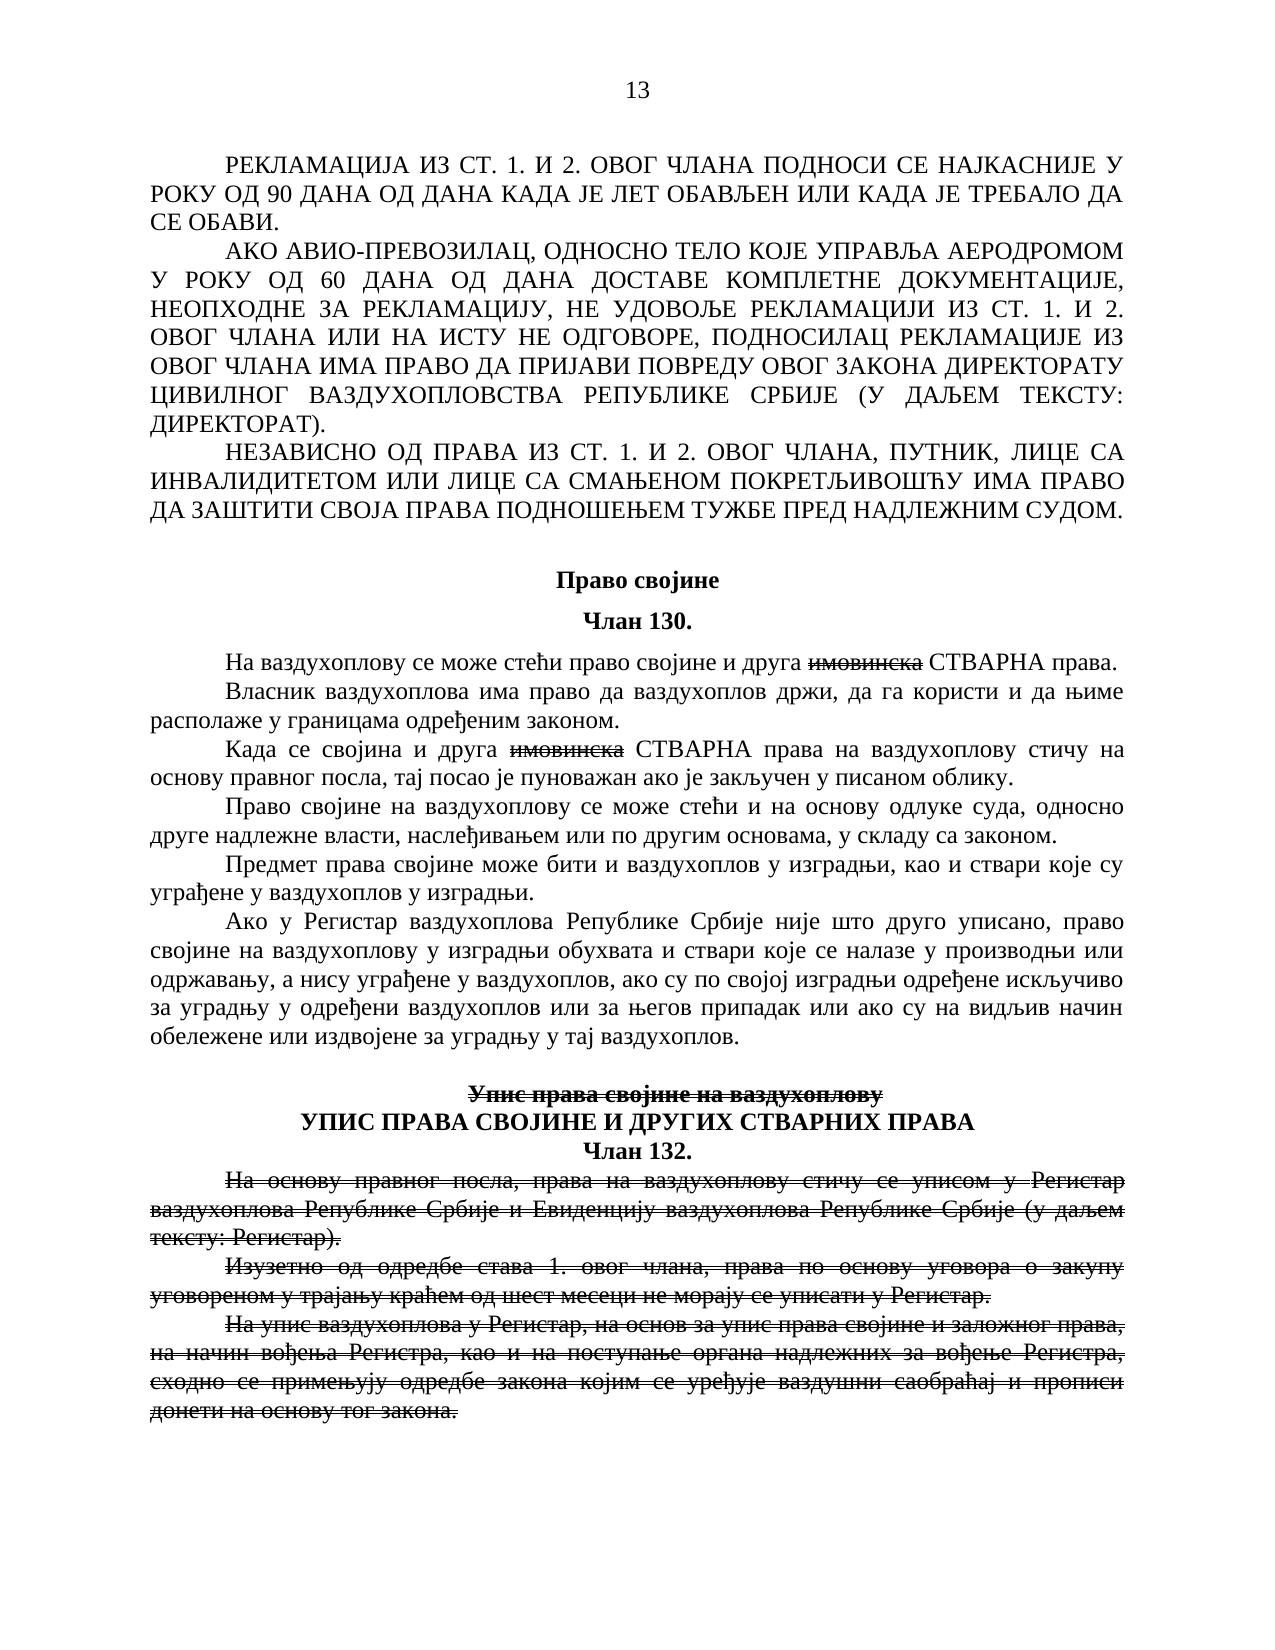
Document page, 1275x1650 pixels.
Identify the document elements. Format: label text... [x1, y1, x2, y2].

text Предмет права својине може бити и ваздухоплов у изградњи, као и ствари које су уграђене у ваздухоплов у изградњи. [150, 849, 1125, 906]
text На основу правног посла, права на ваздухоплову стичу се уписом у Регистар ваздухоплова Републике Србије и Евиденцију ваздухоплова Републике Србије (у даљем тексту: Регистар). [150, 1213, 1125, 1251]
text Власник ваздухоплова има право да ваздухоплов држи, да га користи и да њиме располаже у границама одређеним законом. [150, 676, 1125, 734]
text Члан 132. [150, 1136, 1125, 1165]
text На упис ваздухоплова у Регистар, на основ за упис права својине и заложног права, на начин вођења Регистра, као и на поступање органа надлежних за вођење Регистра, сходно се примењују одредбе закона којим се уређује ваздушни саобраћај и прописи донети на основу тог закона. [150, 1356, 1125, 1424]
text Ако у Регистар ваздухоплова Републике Србије није што друго уписано, право својине на ваздухоплову у изградњи обухвата и ствари које се налазе у производњи или одржавању, а нису уграђене у ваздухоплов, ако су по својој изградњи одређене искључиво за уградњу у одређени ваздухоплов или за његов припадак или ако су на видљив начин обележене или издвојене за уградњу у тај ваздухоплов. [150, 906, 1125, 1050]
text Право својине [225, 565, 1050, 594]
text Када се својина и друга имовинска СТВАРНА права на ваздухоплову стичу на основу правног посла, тај посао је пуноважан ако је закључен у писаном облику. [150, 734, 1125, 791]
text На упис ваздухоплова у Регистар, на основ за упис права својине и заложног права, на начин вођења Регистра, као и на поступање органа надлежних за вођење Регистра, сходно се примењују одредбе закона којим се уређује ваздушни саобраћај и прописи донети на основу тог закона. [150, 1309, 1125, 1353]
text Члан 130. [225, 606, 1050, 635]
text Изузетно од одредбе става 1. овог члана, права по основу уговора о закупу уговореном у трајању краћем од шест месеци не морају се уписати у Регистар. [150, 1251, 1125, 1309]
text На ваздухоплову се може стећи право својине и друга имовинска СТВАРНА права. [150, 647, 1125, 676]
text УПИС ПРАВА СВОЈИНЕ И ДРУГИХ СТВАРНИХ ПРАВА [150, 1107, 1125, 1136]
text На основу правног посла, права на ваздухоплову стичу се уписом у Регистар ваздухоплова Републике Србије и Евиденцију ваздухоплова Републике Србије (у даљем тексту: Регистар). [150, 1165, 1125, 1209]
text РЕКЛАМАЦИЈА ИЗ СТ. 1. И 2. ОВОГ ЧЛАНА ПОДНОСИ СЕ НАЈКАСНИЈЕ У РОКУ ОД 90 ДАНА ОД ДАНА КАДА ЈЕ ЛЕТ ОБАВЉЕН ИЛИ КАДА ЈЕ ТРЕБАЛО ДА СЕ ОБАВИ. [150, 150, 1125, 236]
text АКО АВИО-ПРЕВОЗИЛАЦ, ОДНОСНО ТЕЛО КОЈЕ УПРАВЉА АЕРОДРОМОМ У РОКУ ОД 60 ДАНА ОД ДАНА ДОСТАВЕ КОМПЛЕТНЕ ДОКУМЕНТАЦИЈЕ, НЕОПХОДНЕ ЗА РЕКЛАМАЦИЈУ, НЕ УДОВОЉЕ РЕКЛАМАЦИЈИ ИЗ СТ. 1. И 2. ОВОГ ЧЛАНА ИЛИ НА ИСТУ НЕ ОДГОВОРЕ, ПОДНОСИЛАЦ РЕКЛАМАЦИЈЕ ИЗ ОВОГ ЧЛАНА ИМА ПРАВО ДА ПРИЈАВИ ПОВРЕДУ ОВОГ ЗАКОНА ДИРЕКТОРАТУ ЦИВИЛНОГ ВАЗДУХОПЛОВСТВА РЕПУБЛИКЕ СРБИЈЕ (У ДАЉЕМ ТЕКСТУ: ДИРЕКТОРАТ). [150, 236, 1125, 437]
text Упис права својине на ваздухоплову [150, 1079, 1125, 1107]
text Право својине на ваздухоплову се може стећи и на основу одлуке суда, односно друге надлежне власти, наслеђивањем или по другим основама, у складу са законом. [150, 791, 1125, 849]
text НЕЗАВИСНО ОД ПРАВА ИЗ СТ. 1. И 2. ОВОГ ЧЛАНА, ПУТНИК, ЛИЦЕ СА ИНВАЛИДИТЕТОМ ИЛИ ЛИЦЕ СА СМАЊЕНОМ ПОКРЕТЉИВОШЋУ ИМА ПРАВО ДА ЗАШТИТИ СВОЈА ПРАВА ПОДНОШЕЊЕМ ТУЖБЕ ПРЕД НАДЛЕЖНИМ СУДОМ. [150, 437, 1125, 524]
